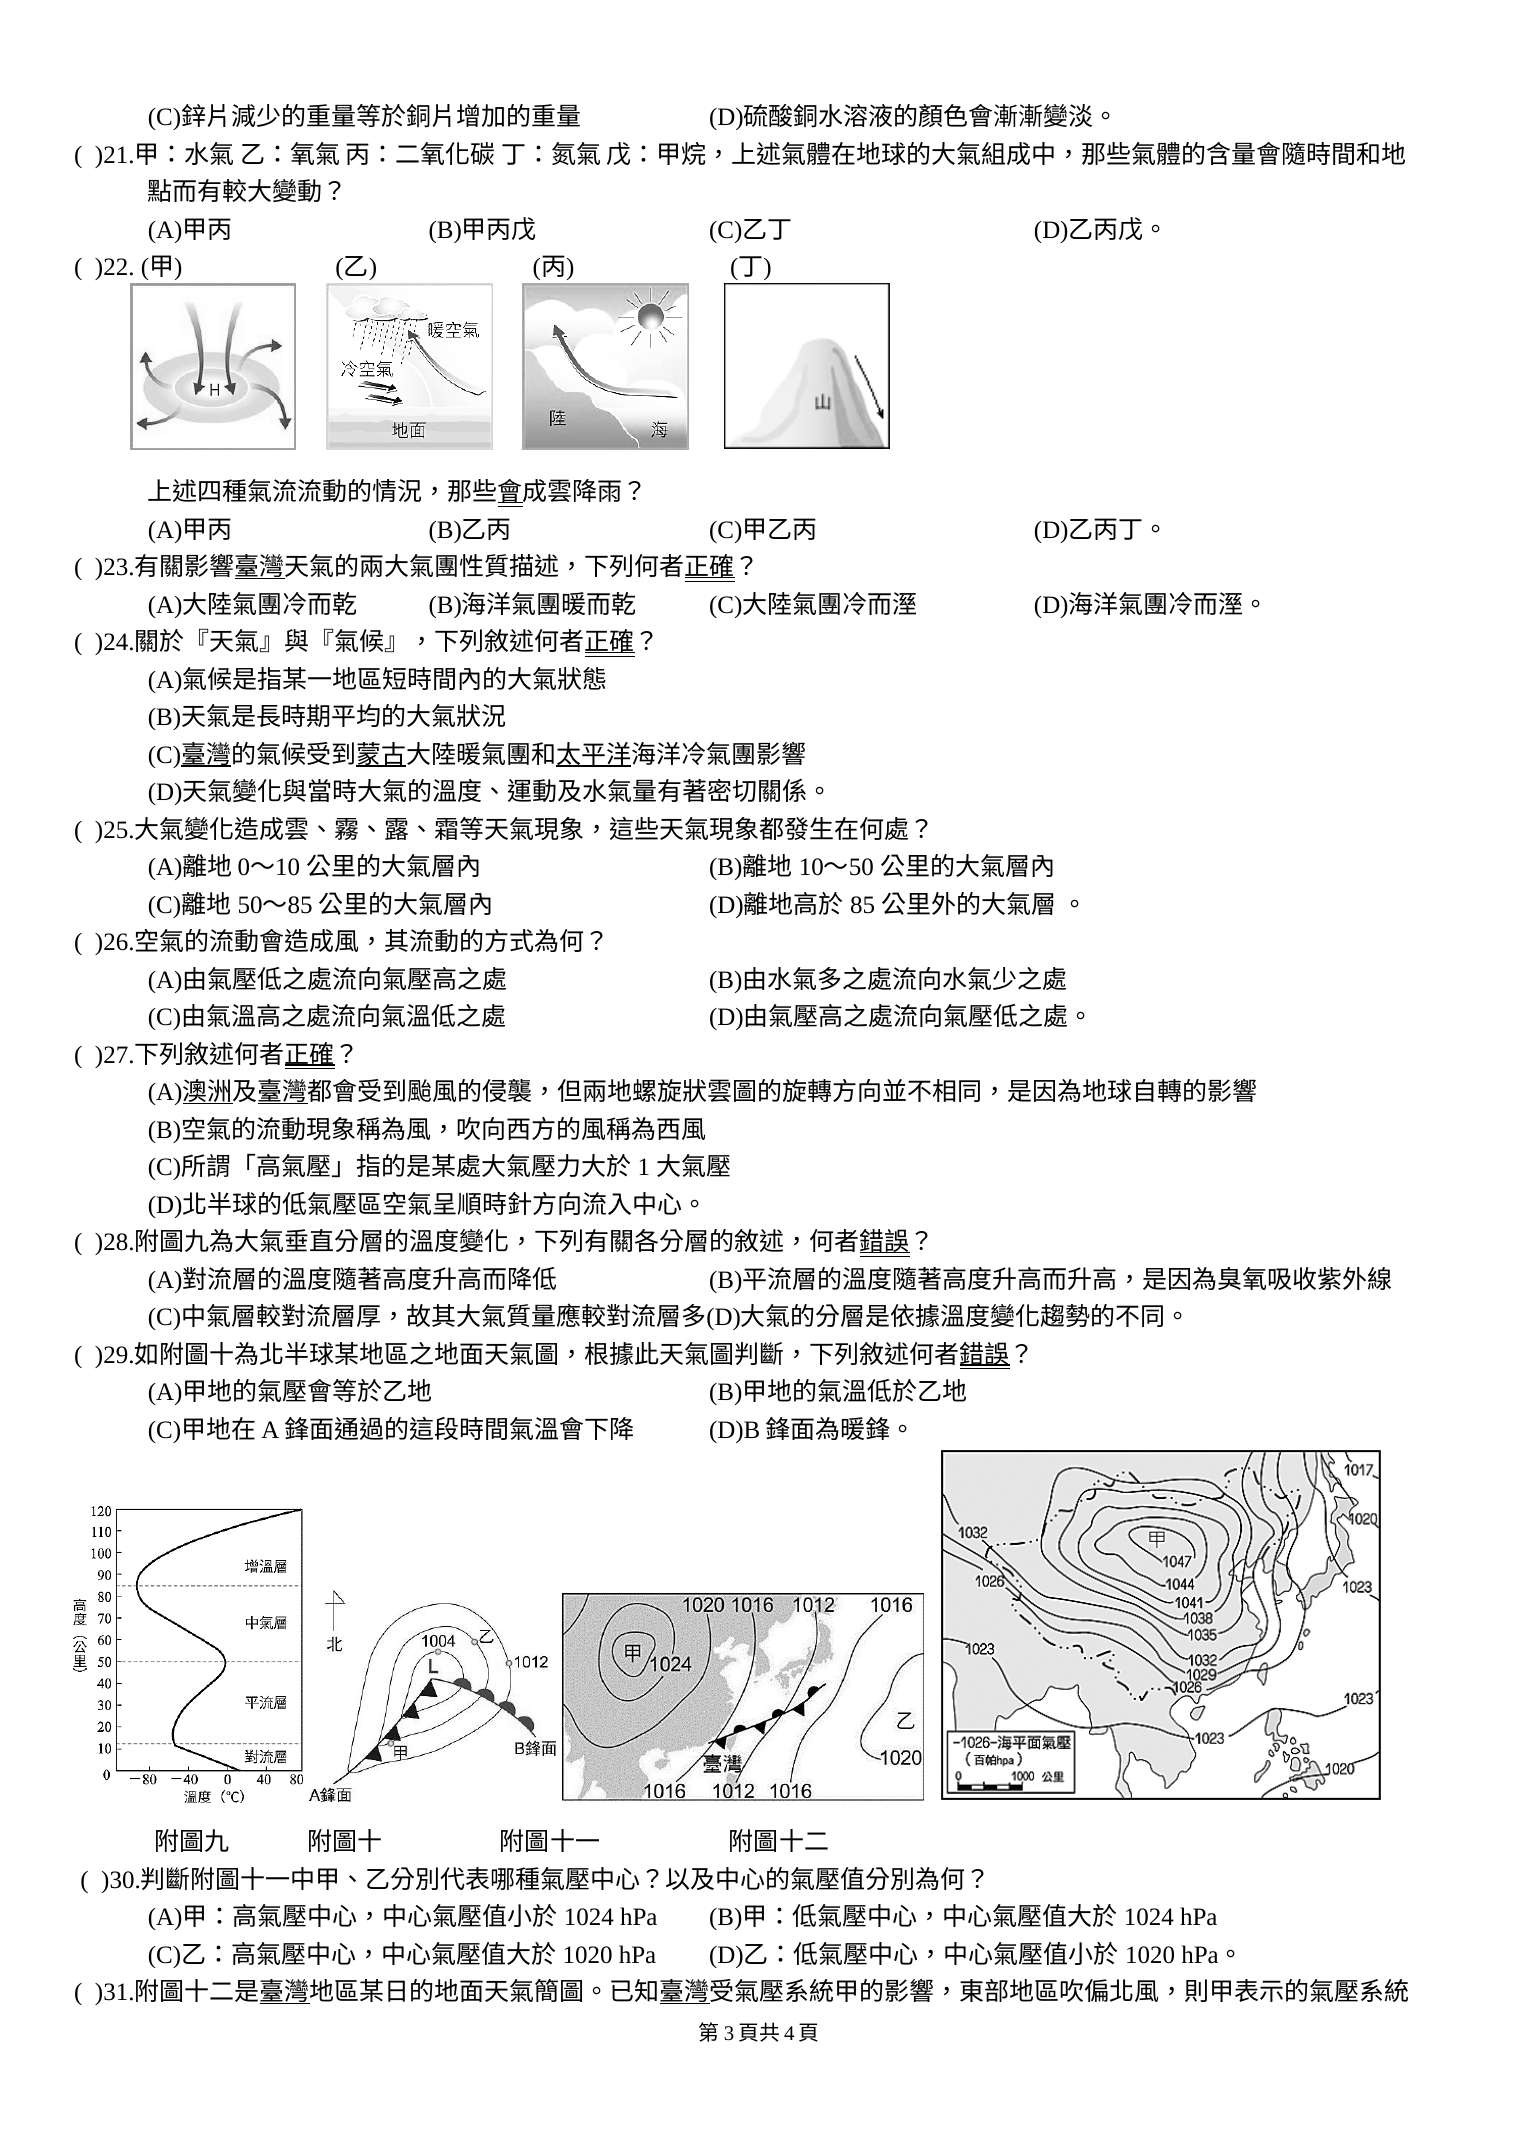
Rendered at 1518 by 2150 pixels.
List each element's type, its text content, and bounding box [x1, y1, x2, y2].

text (C)所謂「高氣壓」指的是某處大氣壓力大於 1 大氣壓 [74, 1146, 1429, 1183]
text (A)氣候是指某一地區短時間內的大氣狀態 [74, 658, 1429, 696]
text (C)離地 50～85 公里的大氣層內 (D)離地高於 85 公里外的大氣層 。 [74, 883, 1429, 921]
text (D)天氣變化與當時大氣的溫度、運動及水氣量有著密切關係。 [74, 771, 1429, 808]
text (A)離地0～10 公里的大氣層內 (B)離地 10～50 公里的大氣層內 [74, 846, 1429, 883]
text ( )25.大氣變化造成雲、霧、露、霜等天氣現象，這些天氣現象都發生在何處？ [74, 808, 1429, 846]
text (D)北半球的低氣壓區空氣呈順時針方向流入中心。 [74, 1183, 1429, 1221]
text (A)對流層的溫度隨著高度升高而降低 (B)平流層的溫度隨著高度升高而升高，是因為臭氧吸收紫外線 [74, 1258, 1429, 1296]
picture [73, 1506, 303, 1803]
text (A)大陸氣團冷而乾 (B)海洋氣團暖而乾 (C)大陸氣團冷而溼 (D)海洋氣團冷而溼。 [74, 583, 1429, 621]
text (A)甲地的氣壓會等於乙地 (B)甲地的氣溫低於乙地 [74, 1371, 1429, 1408]
text ( )27.下列敘述何者正確？ [74, 1033, 1429, 1071]
text ( )30.判斷附圖十一中甲、乙分別代表哪種氣壓中心？以及中心的氣壓值分別為何？ [74, 1858, 1429, 1896]
text ( )21.甲：水氣 乙：氧氣 丙：二氧化碳 丁：氮氣 戊：甲烷，上述氣體在地球的大氣組成中，那些氣體的含量會隨時間和地點而有較大變動？ [74, 133, 1429, 208]
text ( )24.關於『天氣』與『氣候』，下列敘述何者正確？ [74, 621, 1429, 658]
text (C)中氣層較對流層厚，故其大氣質量應較對流層多(D)大氣的分層是依據溫度變化趨勢的不同。 [74, 1296, 1429, 1333]
text (A)由氣壓低之處流向氣壓高之處 (B)由水氣多之處流向水氣少之處 [74, 958, 1429, 996]
text ( )22. (甲) (乙) (丙) (丁) [74, 246, 1429, 283]
text ( )23.有關影響臺灣天氣的兩大氣團性質描述，下列何者正確？ [74, 546, 1429, 583]
text ( )29.如附圖十為北半球某地區之地面天氣圖，根據此天氣圖判斷，下列敘述何者錯誤？ [74, 1333, 1429, 1371]
text (C)鋅片減少的重量等於銅片增加的重量 (D)硫酸銅水溶液的顏色會漸漸變淡。 [74, 96, 1429, 133]
text (C)由氣溫高之處流向氣溫低之處 (D)由氣壓高之處流向氣壓低之處。 [74, 996, 1429, 1033]
text ( )26.空氣的流動會造成風，其流動的方式為何？ [74, 921, 1429, 958]
text (B)空氣的流動現象稱為風，吹向西方的風稱為西風 [74, 1108, 1429, 1146]
text (A)甲丙 (B)乙丙 (C)甲乙丙 (D)乙丙丁。 [74, 508, 1429, 546]
text (A)澳洲及臺灣都會受到颱風的侵襲，但兩地螺旋狀雲圖的旋轉方向並不相同，是因為地球自轉的影響 [74, 1071, 1429, 1108]
text (C)乙：高氣壓中心，中心氣壓值大於 1020 hPa (D)乙：低氣壓中心，中心氣壓值小於 1020 hPa。 [74, 1933, 1429, 1971]
text (A)甲丙 (B)甲丙戊 (C)乙丁 (D)乙丙戊。 [74, 208, 1429, 246]
text ( )28.附圖九為大氣垂直分層的溫度變化，下列有關各分層的敘述，何者錯誤？ [74, 1221, 1429, 1258]
text (C)臺灣的氣候受到蒙古大陸暖氣團和太平洋海洋冷氣團影響 [74, 733, 1429, 771]
text 上述四種氣流流動的情況，那些會成雲降雨？ [74, 471, 1429, 508]
picture [937, 1445, 1389, 1804]
text 附圖九 附圖十 附圖十一 附圖十二 [74, 1821, 1429, 1858]
text (C)甲地在A鋒面通過的這段時間氣溫會下降 (D)B鋒面為暖鋒。 [74, 1408, 1429, 1446]
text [74, 1971, 1429, 2008]
text (B)天氣是長時期平均的大氣狀況 [74, 696, 1429, 733]
text (A)甲：高氣壓中心，中心氣壓值小於 1024 hPa (B)甲：低氣壓中心，中心氣壓值大於 1024 hPa [74, 1896, 1429, 1933]
